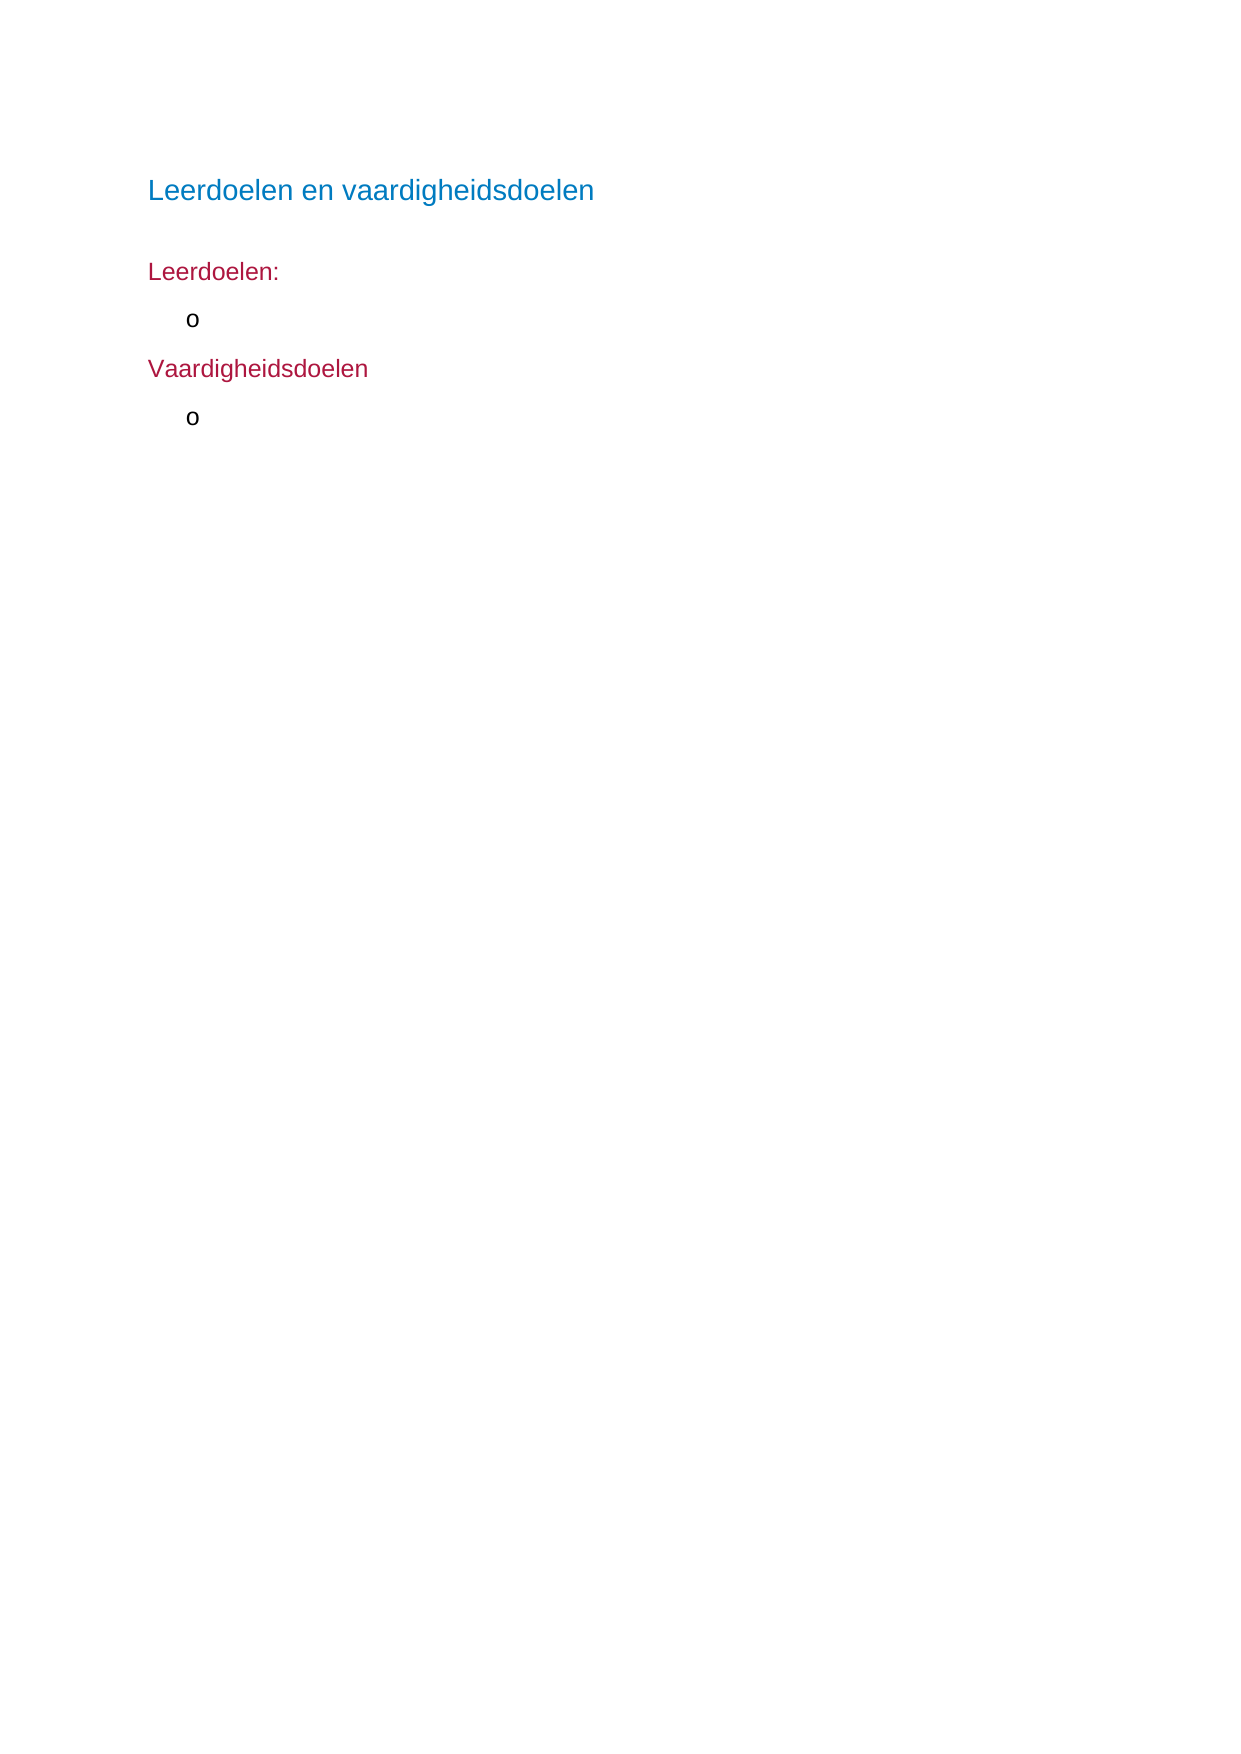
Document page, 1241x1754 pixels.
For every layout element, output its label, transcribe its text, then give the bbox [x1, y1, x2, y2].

text Leerdoelen: [148, 256, 1093, 285]
subtitle Leerdoelen en vaardigheidsdoelen [148, 173, 1093, 206]
text Vaardigheidsdoelen [148, 354, 1093, 383]
